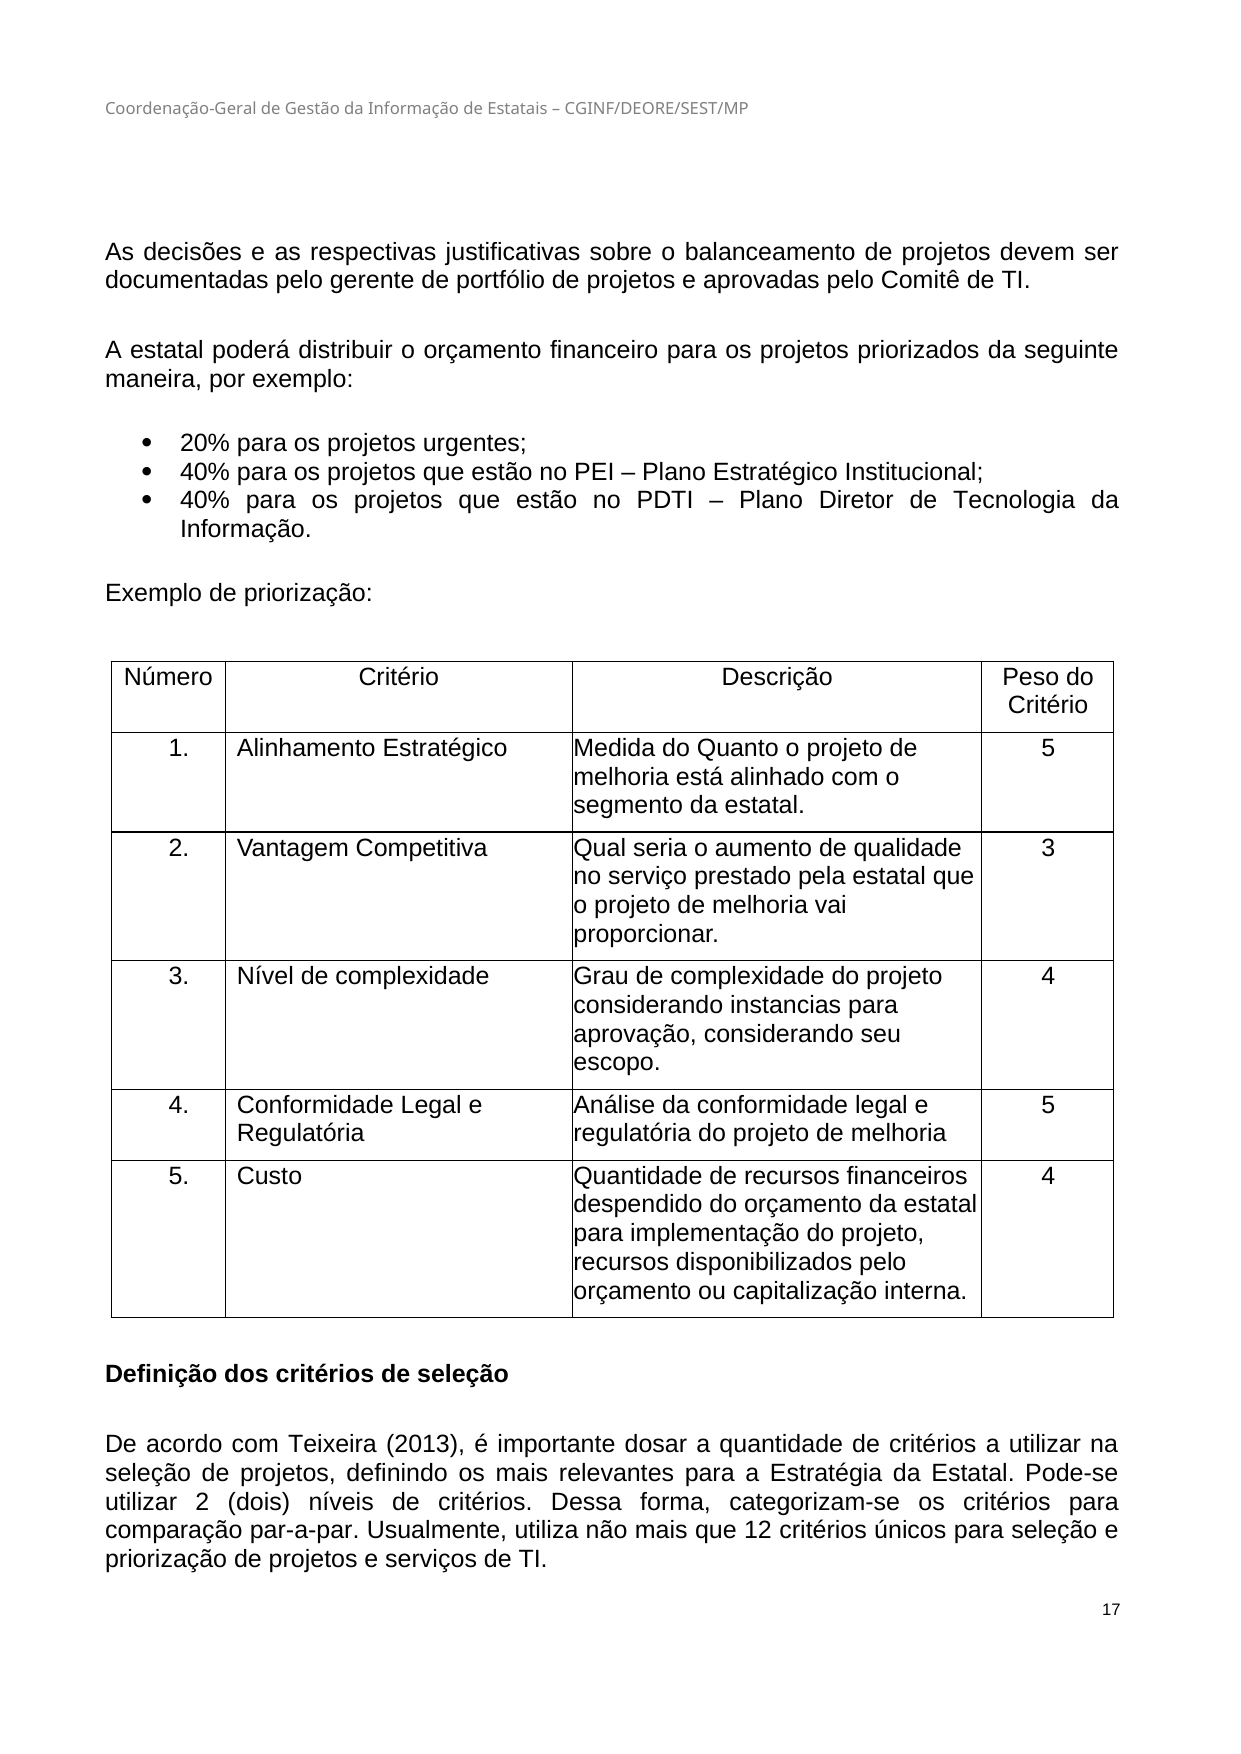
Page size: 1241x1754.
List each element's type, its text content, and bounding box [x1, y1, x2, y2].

table_cell Grau de complexidade do projeto considerando instancias para aprovação, considerando seu escopo. [573, 961, 981, 1088]
table_cell [112, 1090, 225, 1159]
list 40% para os projetos que estão no PEI – Plano Estratégico Institucional; [142, 457, 1120, 486]
table_cell 5 [982, 1090, 1113, 1159]
table_header Descrição [573, 662, 981, 732]
table_header Critério [226, 662, 572, 732]
table_cell Nível de complexidade [226, 961, 572, 1088]
table_cell Quantidade de recursos financeiros despendido do orçamento da estatal para implementação do projeto, recursos disponibilizados pelo orçamento ou capitalização interna. [573, 1161, 981, 1317]
table_cell Alinhamento Estratégico [226, 733, 572, 831]
table_cell 4 [982, 1161, 1113, 1317]
text A estatal poderá distribuir o orçamento financeiro para os projetos priorizados da seguinte maneira, por exemplo: [105, 335, 1120, 393]
table_cell [112, 733, 225, 831]
table_header Peso do Critério [982, 662, 1113, 732]
table_cell 3 [982, 833, 1113, 960]
table_cell 5 [982, 733, 1113, 831]
table_cell Vantagem Competitiva [226, 833, 572, 960]
table_cell 4 [982, 961, 1113, 1088]
table_cell [112, 961, 225, 1088]
list 40% para os projetos que estão no PDTI – Plano Diretor de Tecnologia da Informação. [142, 486, 1120, 543]
text Exemplo de priorização: [105, 578, 1120, 607]
table_cell Conformidade Legal e Regulatória [226, 1090, 572, 1159]
table_cell Qual seria o aumento de qualidade no serviço prestado pela estatal que o projeto de melhoria vai proporcionar. [573, 833, 981, 960]
table_cell [112, 833, 225, 960]
text Definição dos critérios de seleção [105, 1359, 1120, 1388]
table_cell [112, 1161, 225, 1317]
table_cell Medida do Quanto o projeto de melhoria está alinhado com o segmento da estatal. [573, 733, 981, 831]
table_header Número [112, 662, 225, 732]
table_cell Custo [226, 1161, 572, 1317]
list 20% para os projetos urgentes; [142, 428, 1120, 457]
text As decisões e as respectivas justificativas sobre o balanceamento de projetos devem ser documentadas pelo gerente de portfólio de projetos e aprovadas pelo Comitê de TI. [105, 237, 1120, 294]
text De acordo com Teixeira (2013), é importante dosar a quantidade de critérios a utilizar na seleção de projetos, definindo os mais relevantes para a Estratégia da Estatal. Pode-se utilizar 2 (dois) níveis de critérios. Dessa forma, categorizam-se os critérios para comparação par-a-par. Usualmente, utiliza não mais que 12 critérios únicos para seleção e priorização de projetos e serviços de TI. [105, 1429, 1120, 1573]
table_cell Análise da conformidade legal e regulatória do projeto de melhoria [573, 1090, 981, 1159]
